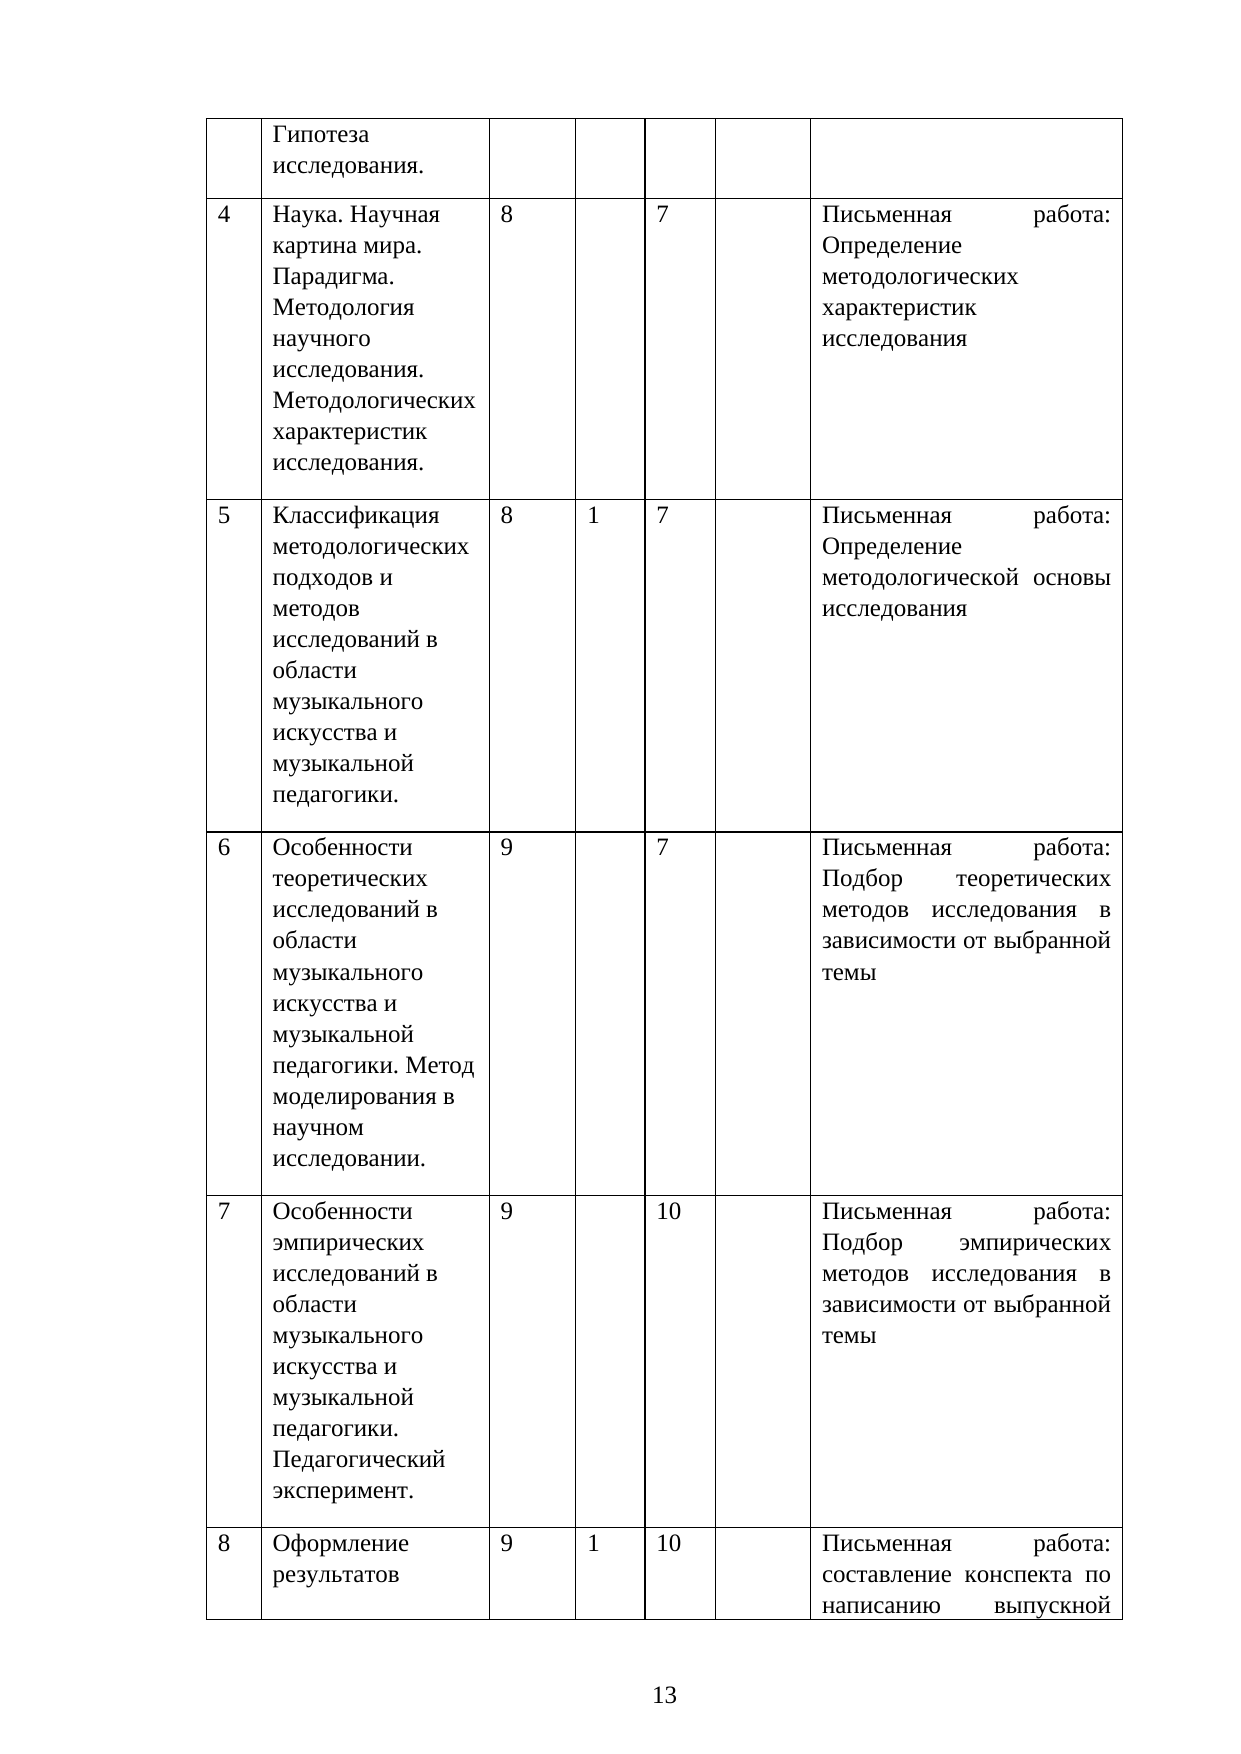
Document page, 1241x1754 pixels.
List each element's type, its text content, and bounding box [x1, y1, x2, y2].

table_cell 9 [490, 833, 575, 1195]
table_cell 7 [646, 500, 715, 831]
table_cell Письменная работа: Определение методологической основы исследования [811, 500, 1122, 831]
table_cell [716, 833, 810, 1195]
table_cell [716, 1196, 810, 1527]
table_cell [716, 500, 810, 831]
table_cell 2 [576, 119, 644, 198]
table_cell 8 [490, 199, 575, 499]
table_cell 6 [207, 833, 261, 1195]
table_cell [262, 1528, 489, 1619]
table_cell 8 [207, 1528, 261, 1619]
table_cell [716, 199, 810, 499]
table_cell 7 [207, 1196, 261, 1527]
table_cell 1 [576, 500, 644, 831]
table_cell 3 [207, 119, 261, 198]
table_cell Наука. Научная картина мира. Парадигма. Методология научного исследования. Методологических характеристик исследования. [262, 199, 489, 499]
table_cell 10 [646, 1196, 715, 1527]
table_cell [576, 1196, 644, 1527]
table_cell [576, 833, 644, 1195]
table_cell 9 [490, 1196, 575, 1527]
table_cell Письменная работа: Подбор теоретических методов исследования в зависимости от выбранной темы [811, 833, 1122, 1195]
table_cell Письменная работа: Подбор эмпирических методов исследования в зависимости от выбранной темы [811, 1196, 1122, 1527]
table_cell 7 [646, 119, 715, 198]
table_cell 7 [646, 199, 715, 499]
table_cell 4 [207, 199, 261, 499]
table_cell Письменная работа: Определение методологических характеристик исследования [811, 199, 1122, 499]
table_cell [811, 1528, 1122, 1619]
table_cell 9 [490, 1528, 575, 1619]
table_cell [262, 119, 489, 198]
table_cell 7 [646, 833, 715, 1195]
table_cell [811, 119, 1122, 198]
table_cell 8 [490, 119, 575, 198]
table_cell [716, 1528, 810, 1619]
table_cell Особенности теоретических исследований в области музыкального искусства и музыкальной педагогики. Метод моделирования в научном исследовании. [262, 833, 489, 1195]
table_cell 8 [490, 500, 575, 831]
table_cell Классификация методологических подходов и методов исследований в области музыкального искусства и музыкальной педагогики. [262, 500, 489, 831]
table_cell 5 [207, 500, 261, 831]
table_cell 1 [576, 1528, 644, 1619]
table_cell [576, 199, 644, 499]
table_cell 10 [646, 1528, 715, 1619]
table_cell Особенности эмпирических исследований в области музыкального искусства и музыкальной педагогики. Педагогический эксперимент. [262, 1196, 489, 1527]
table_cell [716, 119, 810, 198]
